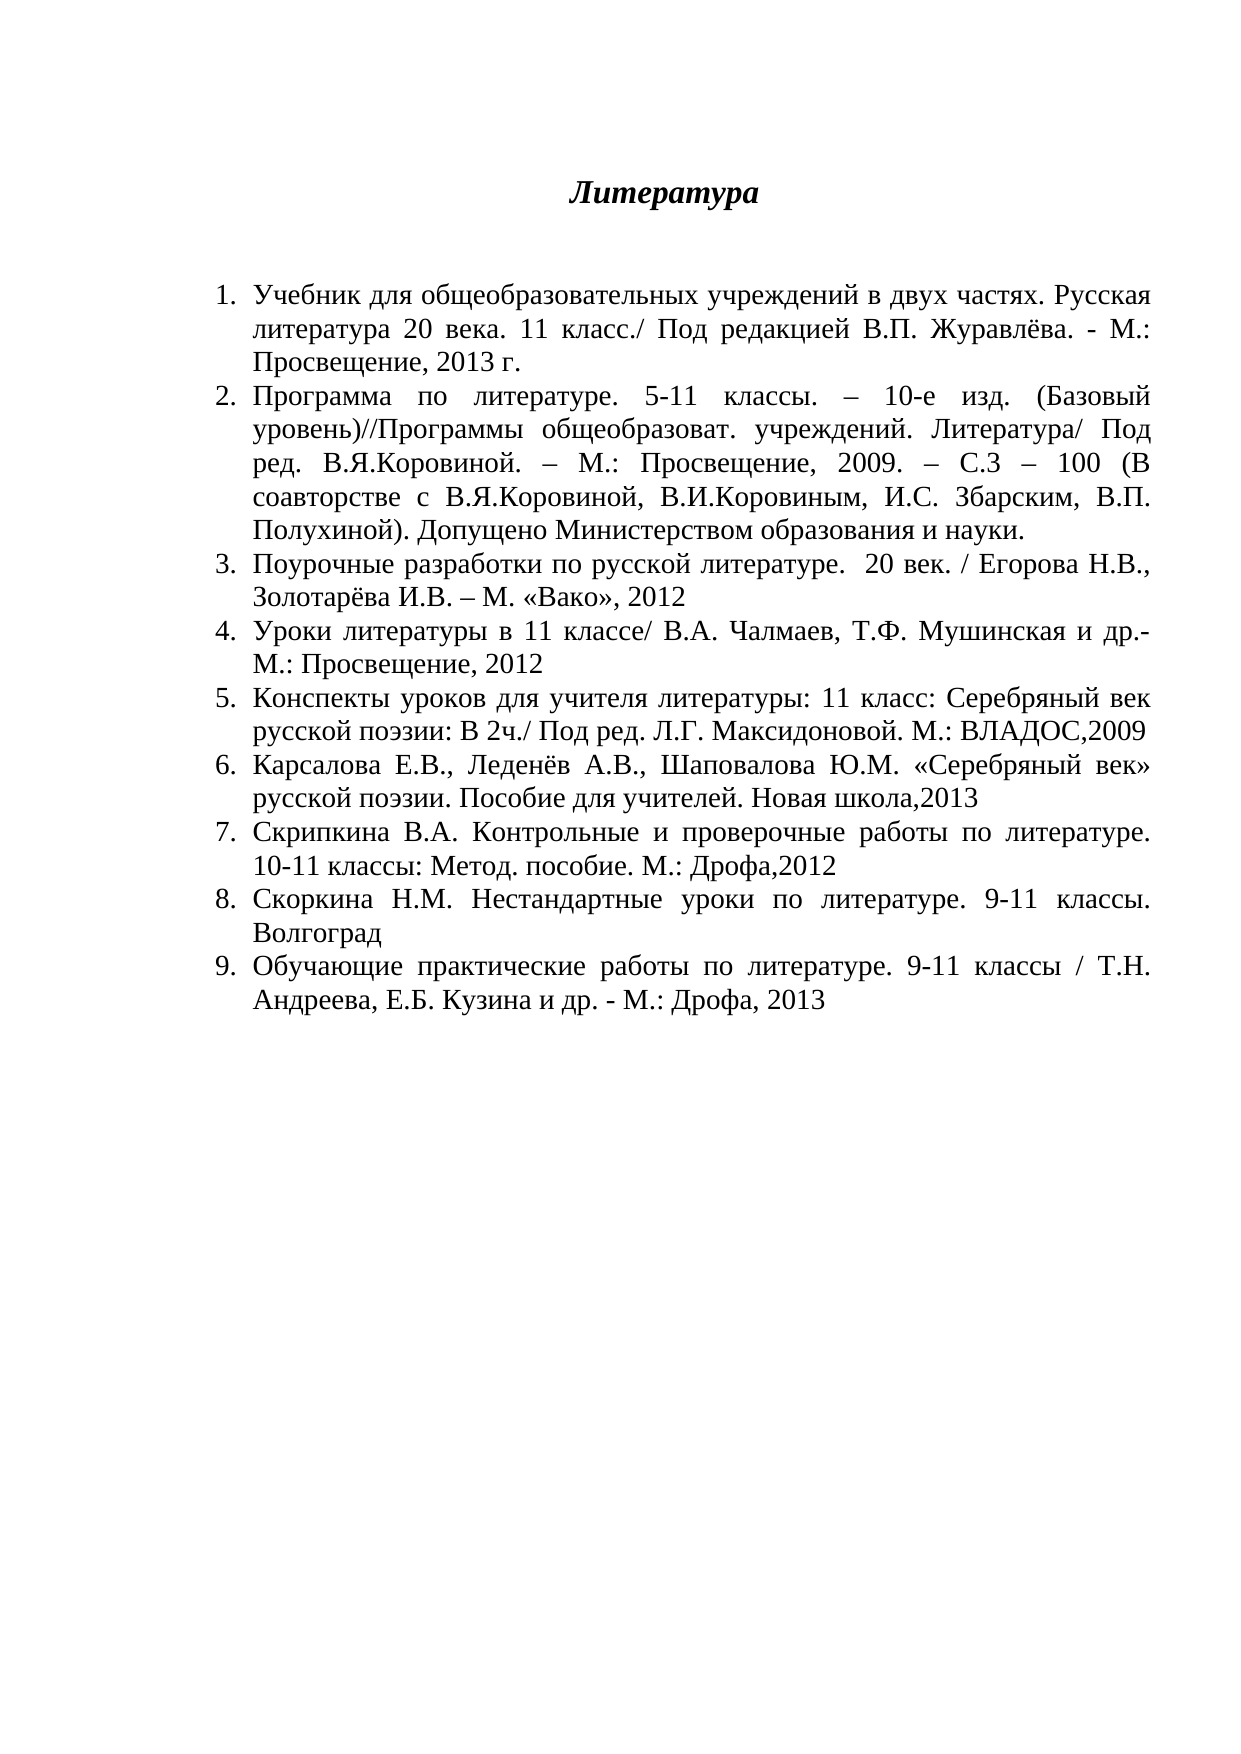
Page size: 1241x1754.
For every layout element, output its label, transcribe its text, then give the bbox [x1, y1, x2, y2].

list Скрипкина В.А. Контрольные и проверочные работы по литературе. 10-11 классы: Метод. пособие. М.: Дрофа,2012 [215, 814, 1152, 881]
list Программа по литературе. 5-11 классы. – 10-е изд. (Базовый уровень)//Программы общеобразоват. учреждений. Литература/ Под ред. В.Я.Коровиной. – М.: Просвещение, 2009. – С.3 – 100 (В соавторстве с В.Я.Коровиной, В.И.Коровиным, И.С. Збарским, В.П. Полухиной). Допущено Министерством образования и науки. [215, 378, 1152, 546]
list Конспекты уроков для учителя литературы: 11 класс: Серебряный век русской поэзии: В 2ч./ Под ред. Л.Г. Максидоновой. М.: ВЛАДОС,2009 [215, 680, 1152, 747]
list Карсалова Е.В., Леденёв А.В., Шаповалова Ю.М. «Серебряный век» русской поэзии. Пособие для учителей. Новая школа,2013 [215, 747, 1152, 814]
text Литература [177, 172, 1152, 210]
list Поурочные разработки по русской литературе. 20 век. / Егорова Н.В., Золотарёва И.В. – М. «Вако», 2012 [215, 546, 1152, 613]
list Скоркина Н.М. Нестандартные уроки по литературе. 9-11 классы. Волгоград [215, 881, 1152, 948]
list Уроки литературы в 11 классе/ В.А. Чалмаев, Т.Ф. Мушинская и др.- М.: Просвещение, 2012 [215, 613, 1152, 680]
list Учебник для общеобразовательных учреждений в двух частях. Русская литература 20 века. 11 класс./ Под редакцией В.П. Журавлёва. - М.: Просвещение, 2013 г. [215, 277, 1152, 378]
list Обучающие практические работы по литературе. 9-11 классы / Т.Н. Андреева, Е.Б. Кузина и др. - М.: Дрофа, 2013 [215, 948, 1152, 1015]
